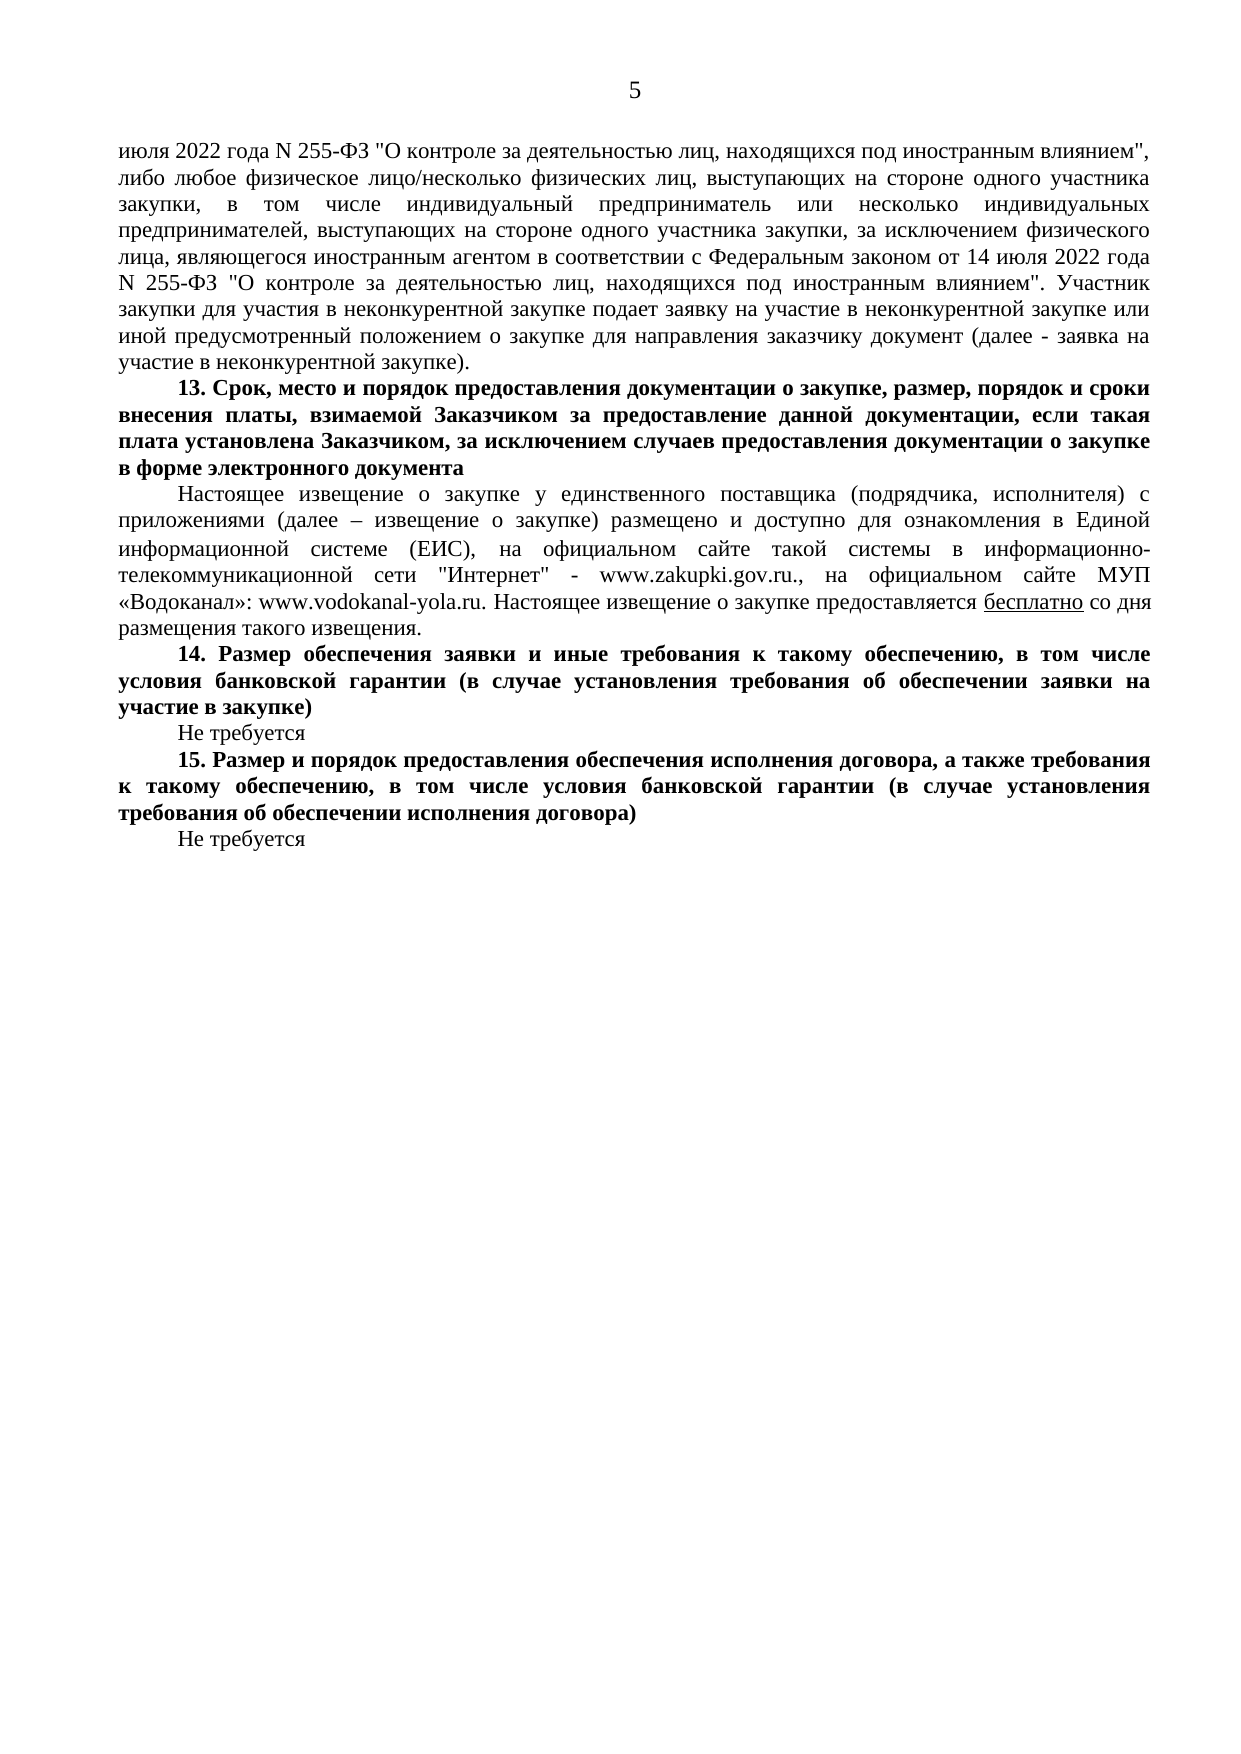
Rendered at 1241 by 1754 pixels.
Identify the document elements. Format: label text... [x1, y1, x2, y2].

text 14. Размер обеспечения заявки и иные требования к такому обеспечению, в том числе условия банковской гарантии (в случае установления требования об обеспечении заявки на участие в закупке) [118, 640, 1152, 719]
list Не требуется [118, 825, 1152, 851]
text Настоящее извещение о закупке у единственного поставщика (подрядчика, исполнителя) с приложениями (далее – извещение о закупке) размещено и доступно для ознакомления в Единой информационной системе (ЕИС), на официальном сайте такой системы в информационно-телекоммуникационной сети "Интернет" - www.zakupki.gov.ru., на официальном сайте МУП «Водоканал»: www.vodokanal-yola.ru. Настоящее извещение о закупке предоставляется бесплатно со дня размещения такого извещения. [118, 480, 1152, 640]
list 15. Размер и порядок предоставления обеспечения исполнения договора, а также требования к такому обеспечению, в том числе условия банковской гарантии (в случае установления требования об обеспечении исполнения договора) [118, 746, 1152, 825]
text 13. Срок, место и порядок предоставления документации о закупке, размер, порядок и сроки внесения платы, взимаемой Заказчиком за предоставление данной документации, если такая плата установлена Заказчиком, за исключением случаев предоставления документации о закупке в форме электронного документа [118, 374, 1152, 480]
text Не требуется [118, 719, 1152, 746]
